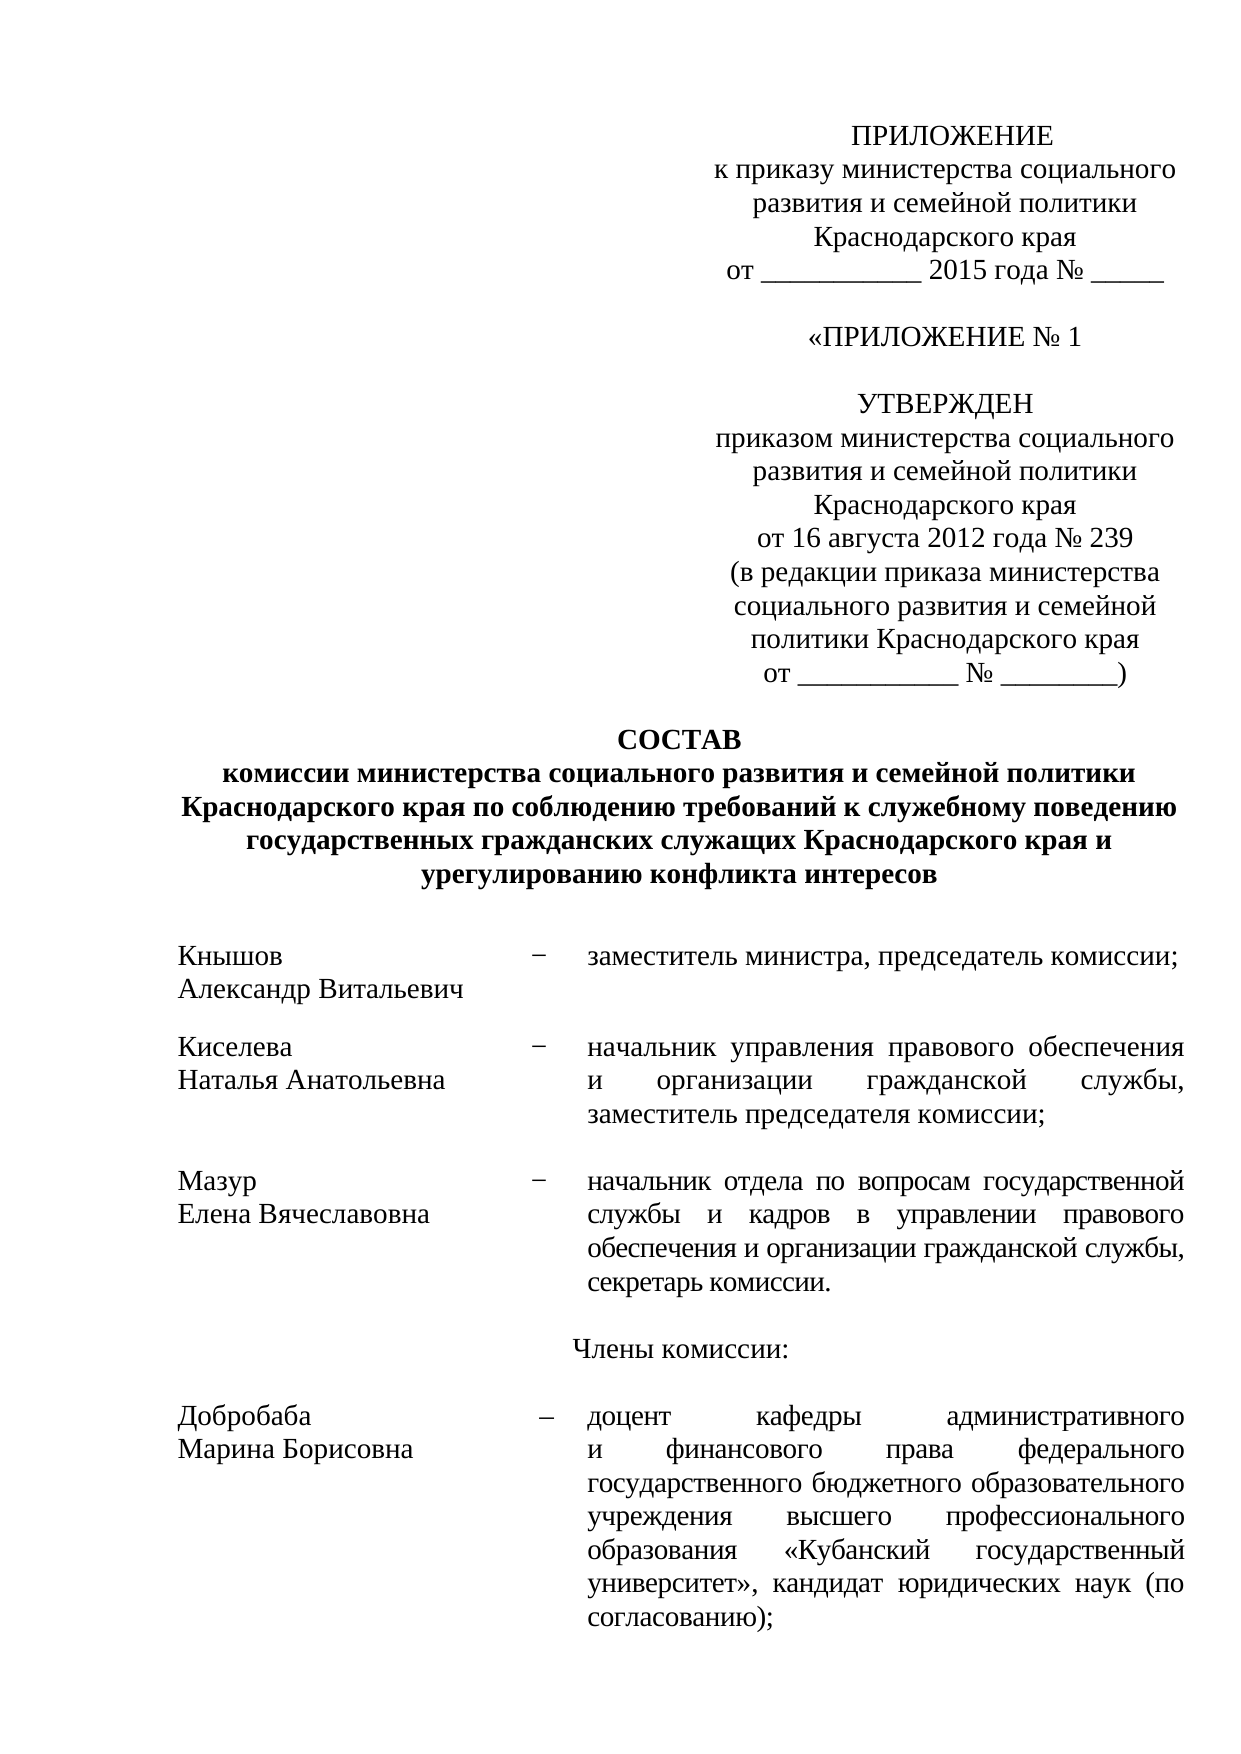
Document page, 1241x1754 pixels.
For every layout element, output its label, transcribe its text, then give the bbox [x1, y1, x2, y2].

text (в редакции приказа министерства [709, 554, 1181, 588]
text от ___________ № ________) [709, 655, 1181, 688]
text политики Краснодарского края [709, 621, 1181, 655]
table_cell Члены комиссии: [166, 1297, 1196, 1398]
text ПРИЛОЖЕНИЕ [709, 118, 1181, 152]
table_cell Киселева Наталья Анатольевна [166, 1029, 502, 1163]
table_cell − [502, 1029, 576, 1163]
table_cell – [517, 1398, 576, 1633]
table_header Кнышов Александр Витальевич [166, 938, 502, 1029]
text Краснодарского края [709, 487, 1181, 521]
text от ___________ 2015 года № _____ [709, 252, 1181, 286]
table_cell начальник отдела по вопросам государственной службы и кадров в управлении правового обеспечения и организации гражданской службы, секретарь комиссии. [576, 1163, 1196, 1297]
text комиссии министерства социального развития и семейной политики Краснодарского края по соблюдению требований к служебному поведению государственных гражданских служащих Краснодарского края и урегулированию конфликта интересов [177, 755, 1181, 889]
text развития и семейной политики [709, 453, 1181, 487]
table_cell − [502, 1163, 576, 1297]
table_header − [502, 938, 576, 1029]
table_cell начальник управления правового обеспечения и организации гражданской службы, заместитель председателя комиссии; [576, 1029, 1196, 1163]
text СОСТАВ [177, 722, 1181, 755]
text приказом министерства социального [709, 420, 1181, 453]
text к приказу министерства социального [709, 152, 1181, 185]
text УТВЕРЖДЕН [709, 386, 1181, 420]
table_cell доцент кафедры административного и финансового права федерального государственного бюджетного образовательного учреждения высшего профессионального образования «Кубанский государственный университет», кандидат юридических наук (по согласованию); [576, 1398, 1196, 1633]
text социального развития и семейной [709, 588, 1181, 621]
text «ПРИЛОЖЕНИЕ № 1 [709, 319, 1181, 353]
table_header заместитель министра, председатель комиссии; [576, 938, 1196, 1029]
table_cell Мазур Елена Вячеславовна [166, 1163, 502, 1297]
table_cell Добробаба Марина Борисовна [166, 1398, 517, 1633]
text от 16 августа 2012 года № 239 [709, 521, 1181, 554]
text Краснодарского края [709, 219, 1181, 252]
text развития и семейной политики [709, 185, 1181, 219]
